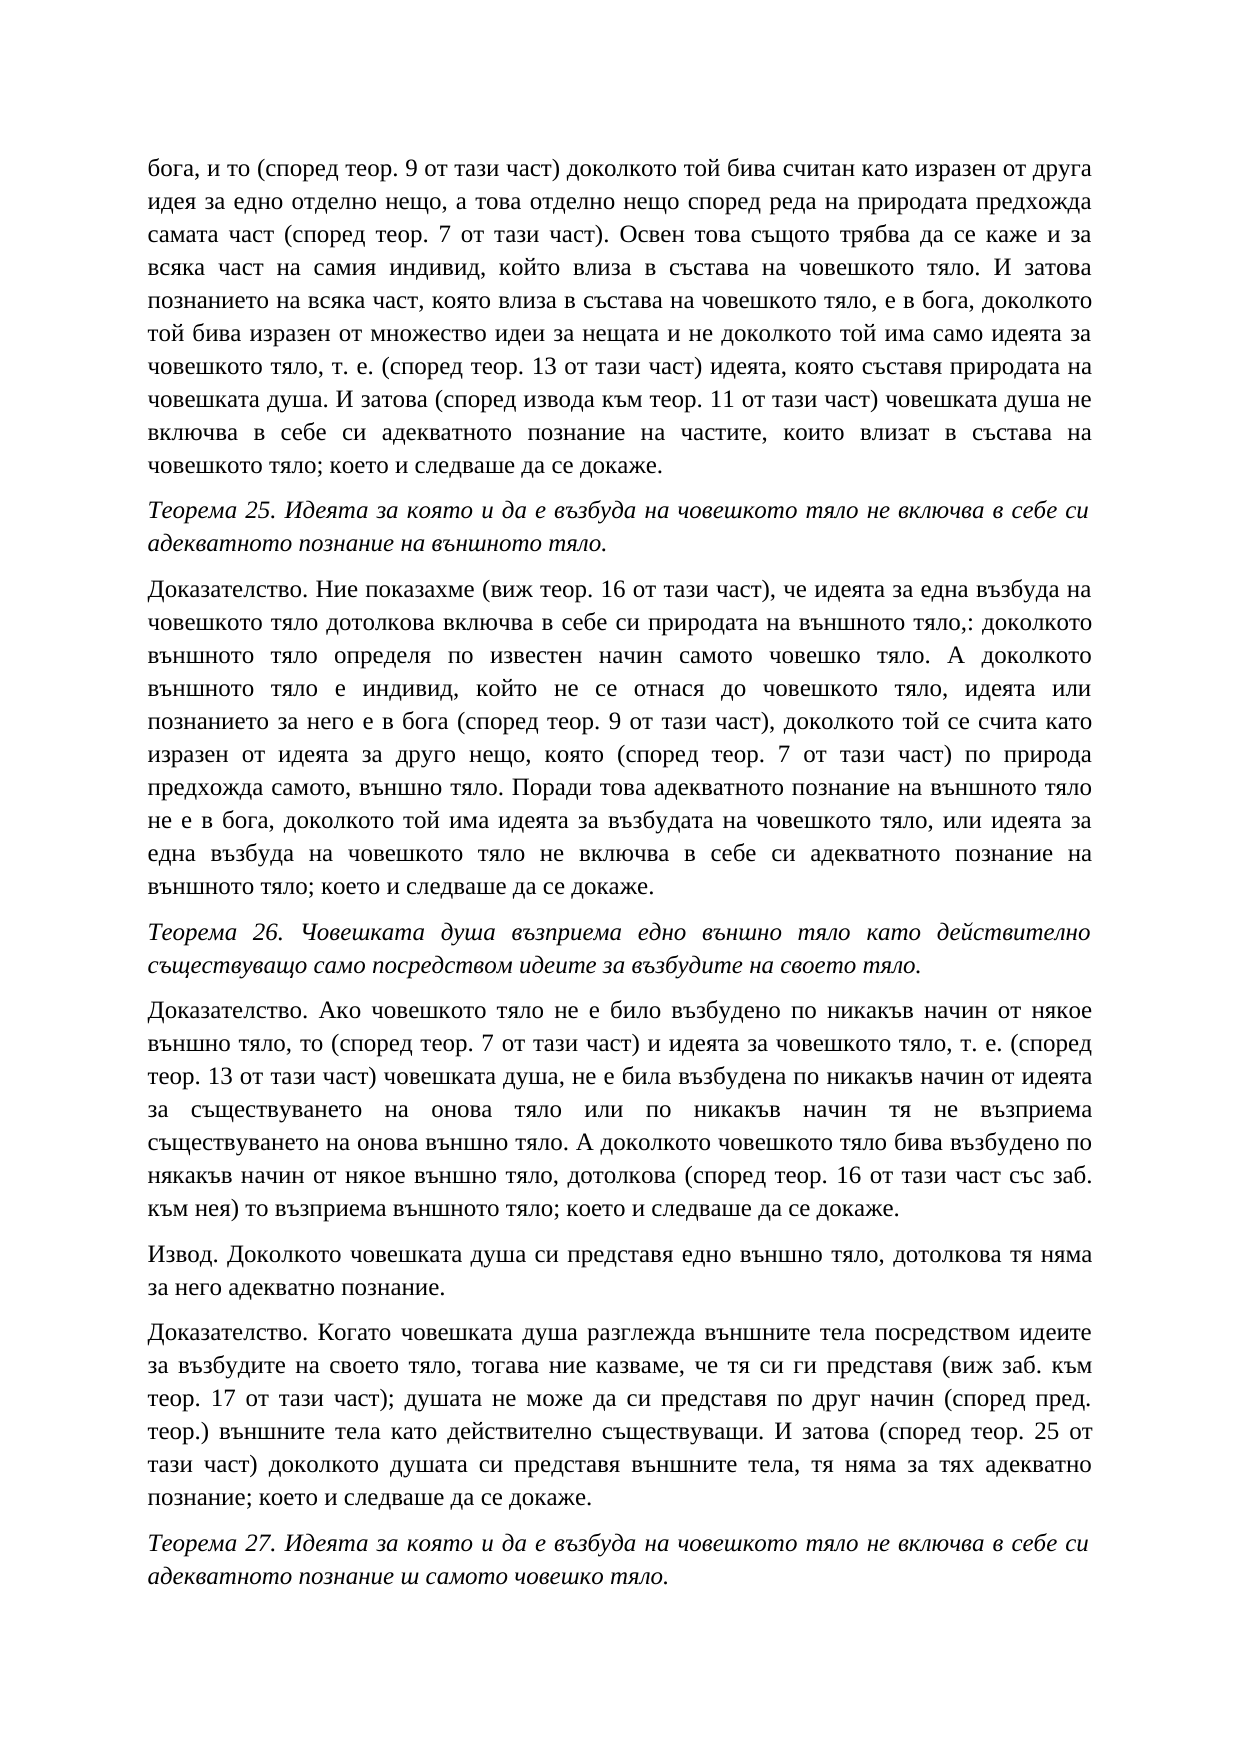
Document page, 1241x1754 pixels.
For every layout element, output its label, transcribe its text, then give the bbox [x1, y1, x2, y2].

text Доказателство. Ние показахме (виж теор. 16 от тази част), че идеята за една възбуда на човешкото тяло дотолкова включва в себе си природата на външното тяло,: доколкото външното тяло определя по известен начин самото човешко тяло. А доколкото външното тяло е индивид, който не се отнася до човешкото тяло, идеята или познанието за него е в бога (според теор. 9 от тази част), доколкото той се счита като изразен от идеята за друго нещо, която (според теор. 7 от тази част) по природа предхожда самото, външно тяло. Поради това адекватното познание на външното тяло не е в бога, доколкото той има идеята за възбудата на човешкото тяло, или идеята за една възбуда на човешкото тяло не включва в себе си адекватното познание на външното тяло; което и следваше да се докаже. [147, 574, 1093, 900]
text Теорема 26. Човешката душа възприема едно външно тяло като действително съществуващо само посредством идеите за възбудите на своето тяло. [147, 917, 1093, 978]
text Теорема 25. Идеята за която и да е възбуда на човешкото тяло не включва в себе си адекватното познание на външното тяло. [147, 495, 1093, 557]
text Теорема 27. Идеята за която и да е възбуда на човешкото тяло не включва в себе си адекватното познание ш самото човешко тяло. [147, 1528, 1093, 1590]
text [147, 153, 1093, 479]
text Извод. Доколкото човешката душа си представя едно външно тяло, дотолкова тя няма за него адекватно познание. [147, 1239, 1093, 1301]
text Доказателство. Когато човешката душа разглежда външните тела посредством идеите за възбудите на своето тяло, тогава ние казваме, че тя си ги представя (виж заб. към теор. 17 от тази част); душата не може да си представя по друг начин (според пред. теор.) външните тела като действително съществуващи. И затова (според теор. 25 от тази част) доколкото душата си представя външните тела, тя няма за тях адекватно познание; което и следваше да се докаже. [147, 1317, 1093, 1511]
text Доказателство. Ако човешкото тяло не е било възбудено по никакъв начин от някое външно тяло, то (според теор. 7 от тази част) и идеята за човешкото тяло, т. е. (според теор. 13 от тази част) човешката душа, не е била възбудена по никакъв начин от идеята за съществуването на онова тяло или по никакъв начин тя не възприема съществуването на онова външно тяло. А доколкото човешкото тяло бива възбудено по някакъв начин от някое външно тяло, дотолкова (според теор. 16 от тази част със заб. към нея) то възприема външното тяло; което и следваше да се докаже. [147, 995, 1093, 1222]
